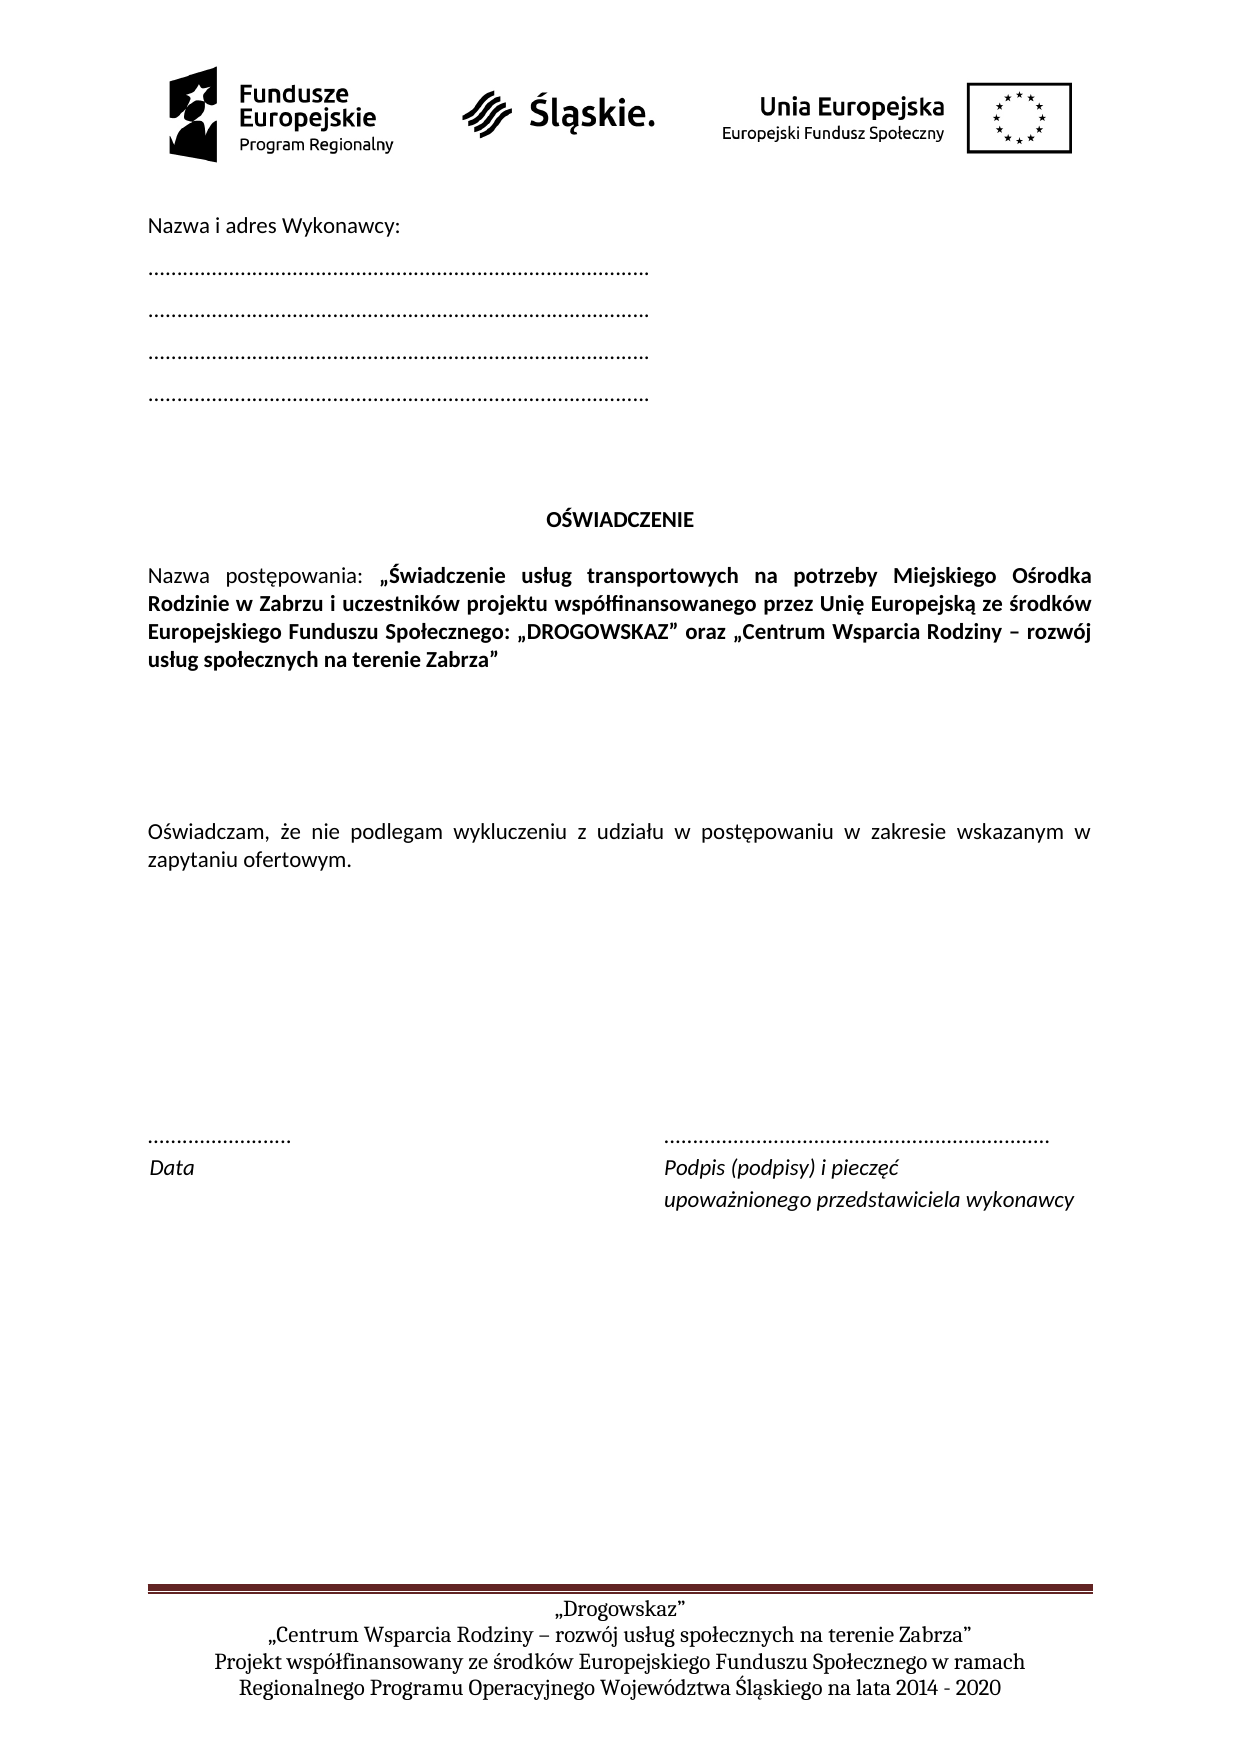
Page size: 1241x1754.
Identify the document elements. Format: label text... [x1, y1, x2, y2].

text ....................................................................................... [148, 379, 1093, 407]
text Oświadczam, że nie podlegam wykluczeniu z udziału w postępowaniu w zakresie wskazanym w zapytaniu ofertowym. [148, 817, 1093, 873]
text ....................................................................................... [148, 337, 1093, 365]
text Nazwa postępowania: „Świadczenie usług transportowych na potrzeby Miejskiego Ośrodka Rodzinie w Zabrzu i uczestników projektu współfinansowanego przez Unię Europejską ze środków Europejskiego Funduszu Społecznego: „DROGOWSKAZ” oraz „Centrum Wsparcia Rodziny – rozwój usług społecznych na terenie Zabrza” [148, 561, 1093, 673]
text Nazwa i adres Wykonawcy: [148, 211, 1093, 239]
text ....................................................................................... [148, 295, 1093, 323]
text ....................................................................................... [148, 253, 1093, 281]
text OŚWIADCZENIE [148, 505, 1093, 533]
picture [147, 44, 1094, 184]
text Data Podpis (podpisy) i pieczęć [148, 1153, 1093, 1181]
text ......................... ................................................................... [148, 1121, 1093, 1149]
text upoważnionego przedstawiciela wykonawcy [148, 1185, 1093, 1213]
